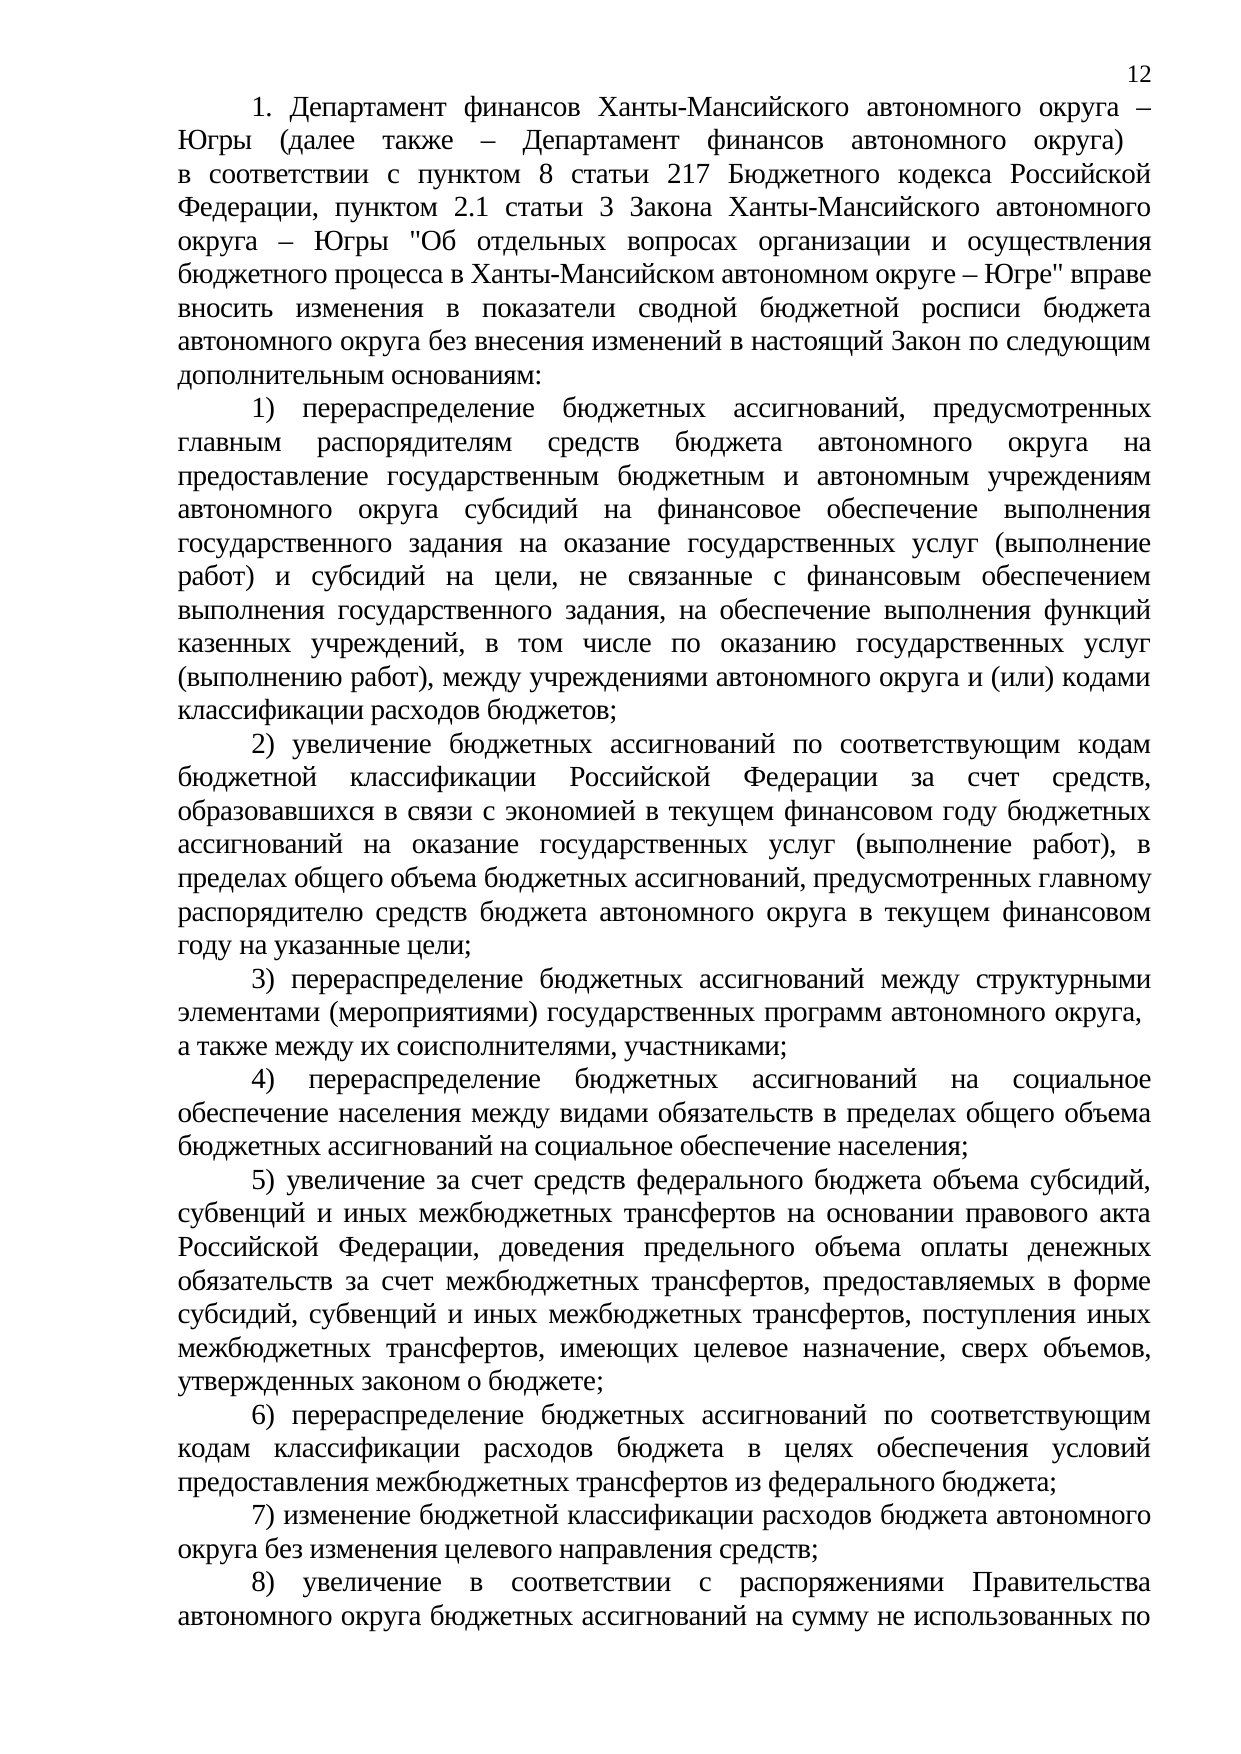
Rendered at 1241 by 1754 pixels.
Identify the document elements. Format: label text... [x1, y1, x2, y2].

text 1) перераспределение бюджетных ассигнований, предусмотренных главным распорядителям средств бюджета автономного округа на предоставление государственным бюджетным и автономным учреждениям автономного округа субсидий на финансовое обеспечение выполнения государственного задания на оказание государственных услуг (выполнение работ) и субсидий на цели, не связанные с финансовым обеспечением выполнения государственного задания, на обеспечение выполнения функций казенных учреждений, в том числе по оказанию государственных услуг (выполнению работ), между учреждениями автономного округа и (или) кодами классификации расходов бюджетов; [177, 391, 1152, 726]
text 7) изменение бюджетной классификации расходов бюджета автономного округа без изменения целевого направления средств; [177, 1497, 1152, 1564]
text 4) перераспределение бюджетных ассигнований на социальное обеспечение населения между видами обязательств в пределах общего объема бюджетных ассигнований на социальное обеспечение населения; [177, 1061, 1152, 1162]
text 6) перераспределение бюджетных ассигнований по соответствующим кодам классификации расходов бюджета в целях обеспечения условий предоставления межбюджетных трансфертов из федерального бюджета; [177, 1397, 1152, 1497]
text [177, 1564, 1152, 1632]
text 2) увеличение бюджетных ассигнований по соответствующим кодам бюджетной классификации Российской Федерации за счет средств, образовавшихся в связи с экономией в текущем финансовом году бюджетных ассигнований на оказание государственных услуг (выполнение работ), в пределах общего объема бюджетных ассигнований, предусмотренных главному распорядителю средств бюджета автономного округа в текущем финансовом году на указанные цели; [177, 726, 1152, 961]
text 1. Департамент финансов Ханты-Мансийского автономного округа – Югры (далее также – Департамент финансов автономного округа) в соответствии с пунктом 8 статьи 217 Бюджетного кодекса Российской Федерации, пунктом 2.1 статьи 3 Закона Ханты-Мансийского автономного округа – Югры "Об отдельных вопросах организации и осуществления бюджетного процесса в Ханты-Мансийском автономном округе – Югре" вправе вносить изменения в показатели сводной бюджетной росписи бюджета автономного округа без внесения изменений в настоящий Закон по следующим дополнительным основаниям: [177, 89, 1152, 391]
text 5) увеличение за счет средств федерального бюджета объема субсидий, субвенций и иных межбюджетных трансфертов на основании правового акта Российской Федерации, доведения предельного объема оплаты денежных обязательств за счет межбюджетных трансфертов, предоставляемых в форме субсидий, субвенций и иных межбюджетных трансфертов, поступления иных межбюджетных трансфертов, имеющих целевое назначение, сверх объемов, утвержденных законом о бюджете; [177, 1162, 1152, 1397]
text 3) перераспределение бюджетных ассигнований между структурными элементами (мероприятиями) государственных программ автономного округа, а также между их соисполнителями, участниками; [177, 961, 1152, 1061]
